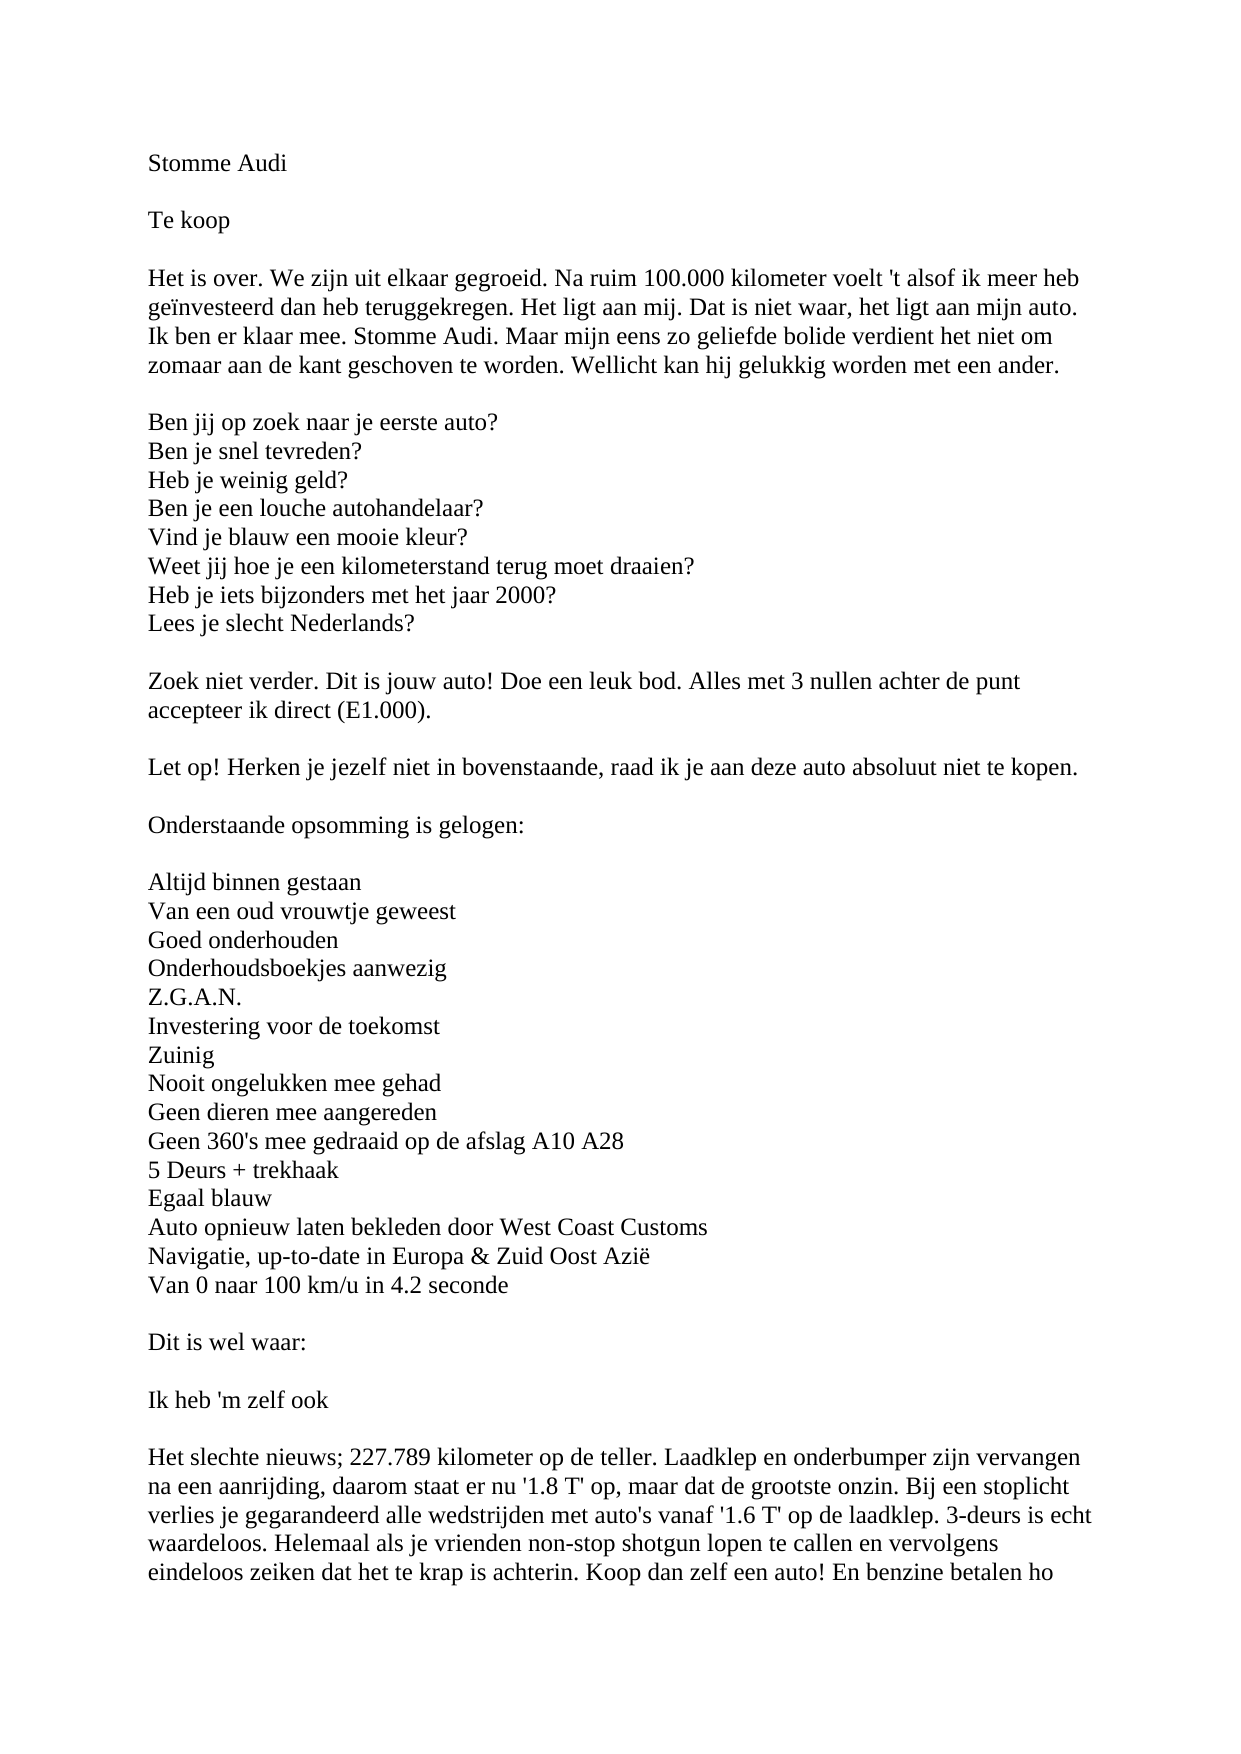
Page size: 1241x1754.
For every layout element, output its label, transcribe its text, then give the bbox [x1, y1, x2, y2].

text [148, 263, 1093, 1586]
text Te koop [148, 206, 1093, 234]
text Stomme Audi [148, 148, 1093, 176]
